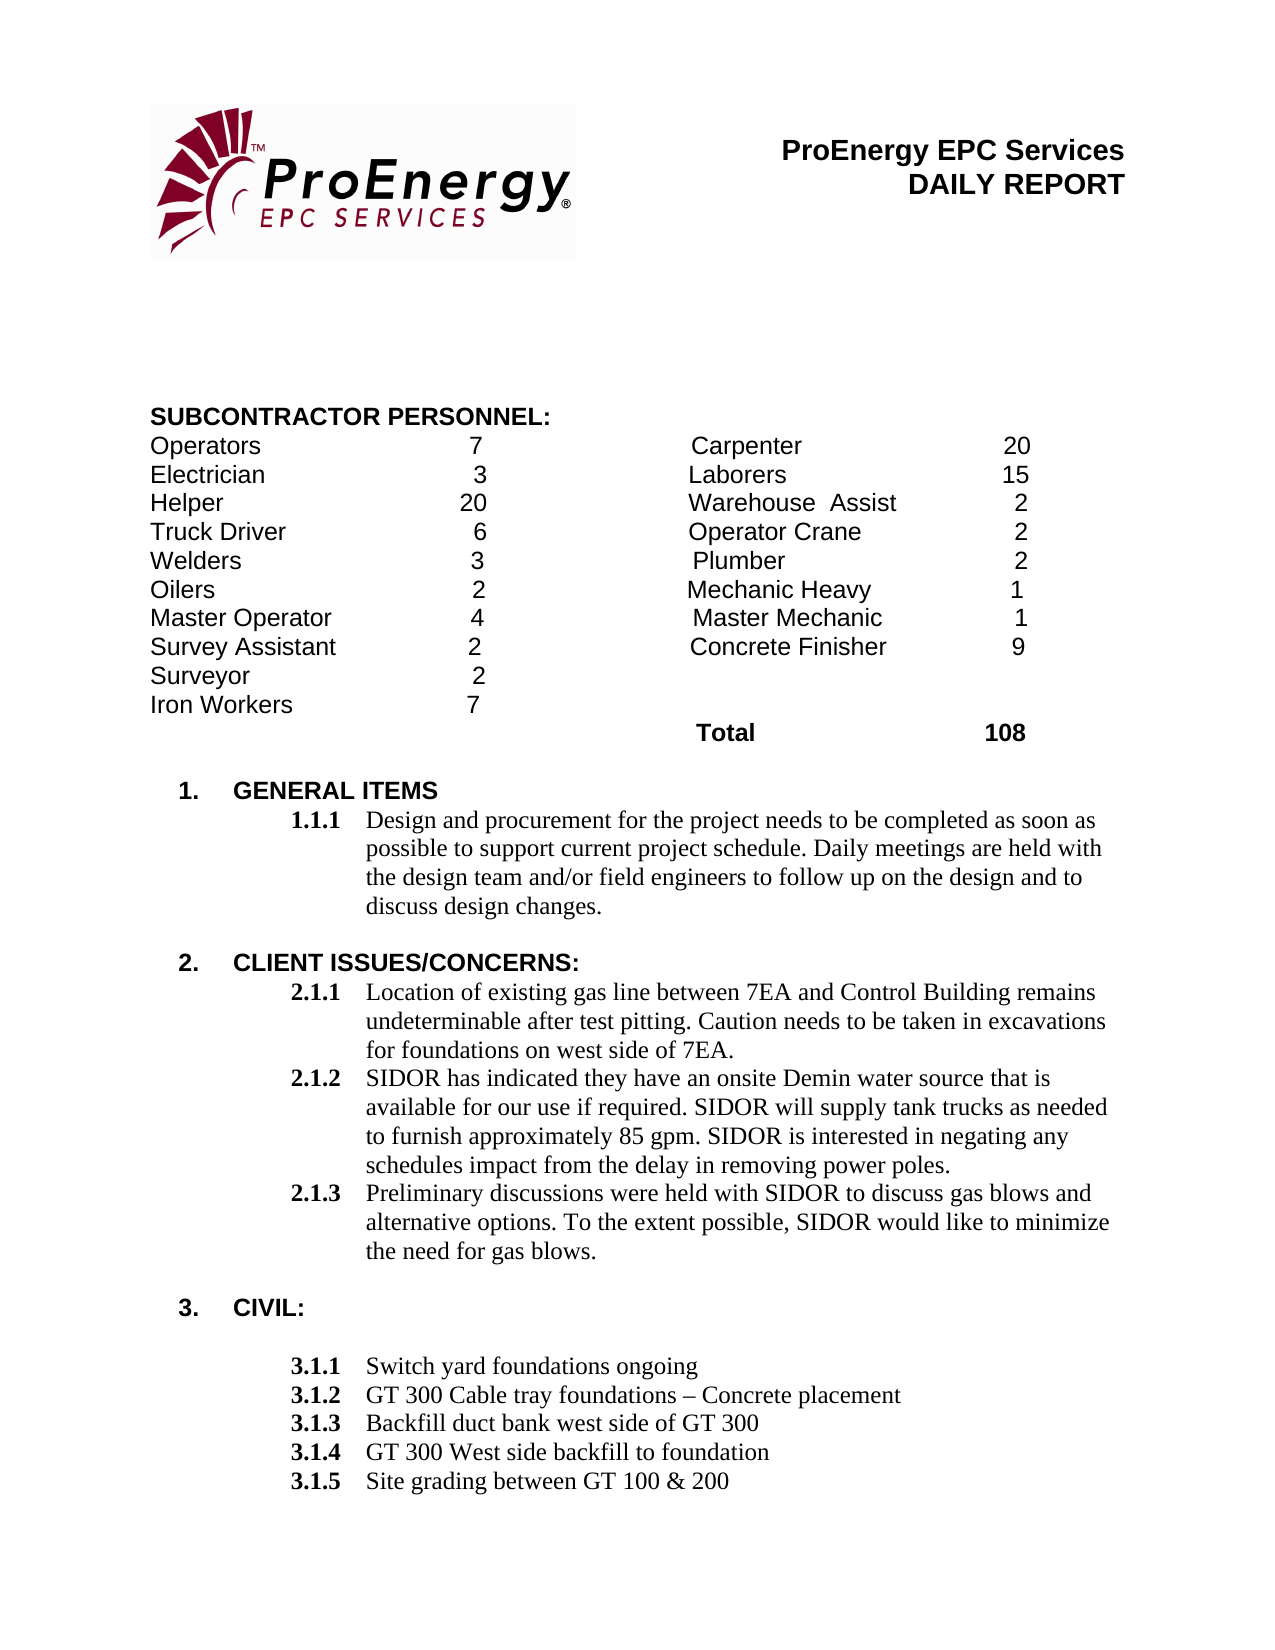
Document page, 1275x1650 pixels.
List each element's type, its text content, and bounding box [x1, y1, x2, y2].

text Operators 7 Carpenter 20 Electrician 3 Laborers 15 Helper 20 Warehouse Assist 2 [150, 431, 1125, 517]
list Design and procurement for the project needs to be completed as soon as possible to support current project schedule. Daily meetings are held with the design team and/or field engineers to follow up on the design and to discuss design changes. [291, 805, 1125, 920]
text Iron Workers 7 [150, 690, 1125, 718]
list CLIENT ISSUES/CONCERNS: [178, 948, 1125, 977]
text Oilers 2 Mechanic Heavy 1 [150, 575, 1125, 603]
list CIVIL: [178, 1293, 1125, 1322]
text SUBCONTRACTOR PERSONNEL: [150, 402, 1125, 431]
list GT 300 Cable tray foundations – Concrete placement [291, 1380, 1125, 1408]
picture [150, 103, 577, 259]
list Backfill duct bank west side of GT 300 [291, 1408, 1125, 1437]
text Truck Driver 6 Operator Crane 2 [150, 517, 1125, 546]
list GT 300 West side backfill to foundation [291, 1437, 1125, 1466]
text Survey Assistant 2 Concrete Finisher 9 [150, 632, 1125, 661]
list Switch yard foundations ongoing [291, 1351, 1125, 1380]
list SIDOR has indicated they have an onsite Demin water source that is available for our use if required. SIDOR will supply tank trucks as needed to furnish approximately 85 gpm. SIDOR is interested in negating any schedules impact from the delay in removing power poles. [291, 1063, 1125, 1178]
text Welders 3 Plumber 2 [150, 546, 1125, 575]
list GENERAL ITEMS [178, 776, 1125, 805]
list Location of existing gas line between 7EA and Control Building remains undeterminable after test pitting. Caution needs to be taken in excavations for foundations on west side of 7EA. [291, 977, 1125, 1063]
text Master Operator 4 Master Mechanic 1 [150, 603, 1125, 632]
list Site grading between GT 100 & 200 [291, 1466, 1125, 1495]
list Preliminary discussions were held with SIDOR to discuss gas blows and alternative options. To the extent possible, SIDOR would like to minimize the need for gas blows. [291, 1178, 1125, 1265]
text Total 108 [150, 718, 1125, 747]
text Surveyor 2 [150, 661, 1125, 690]
